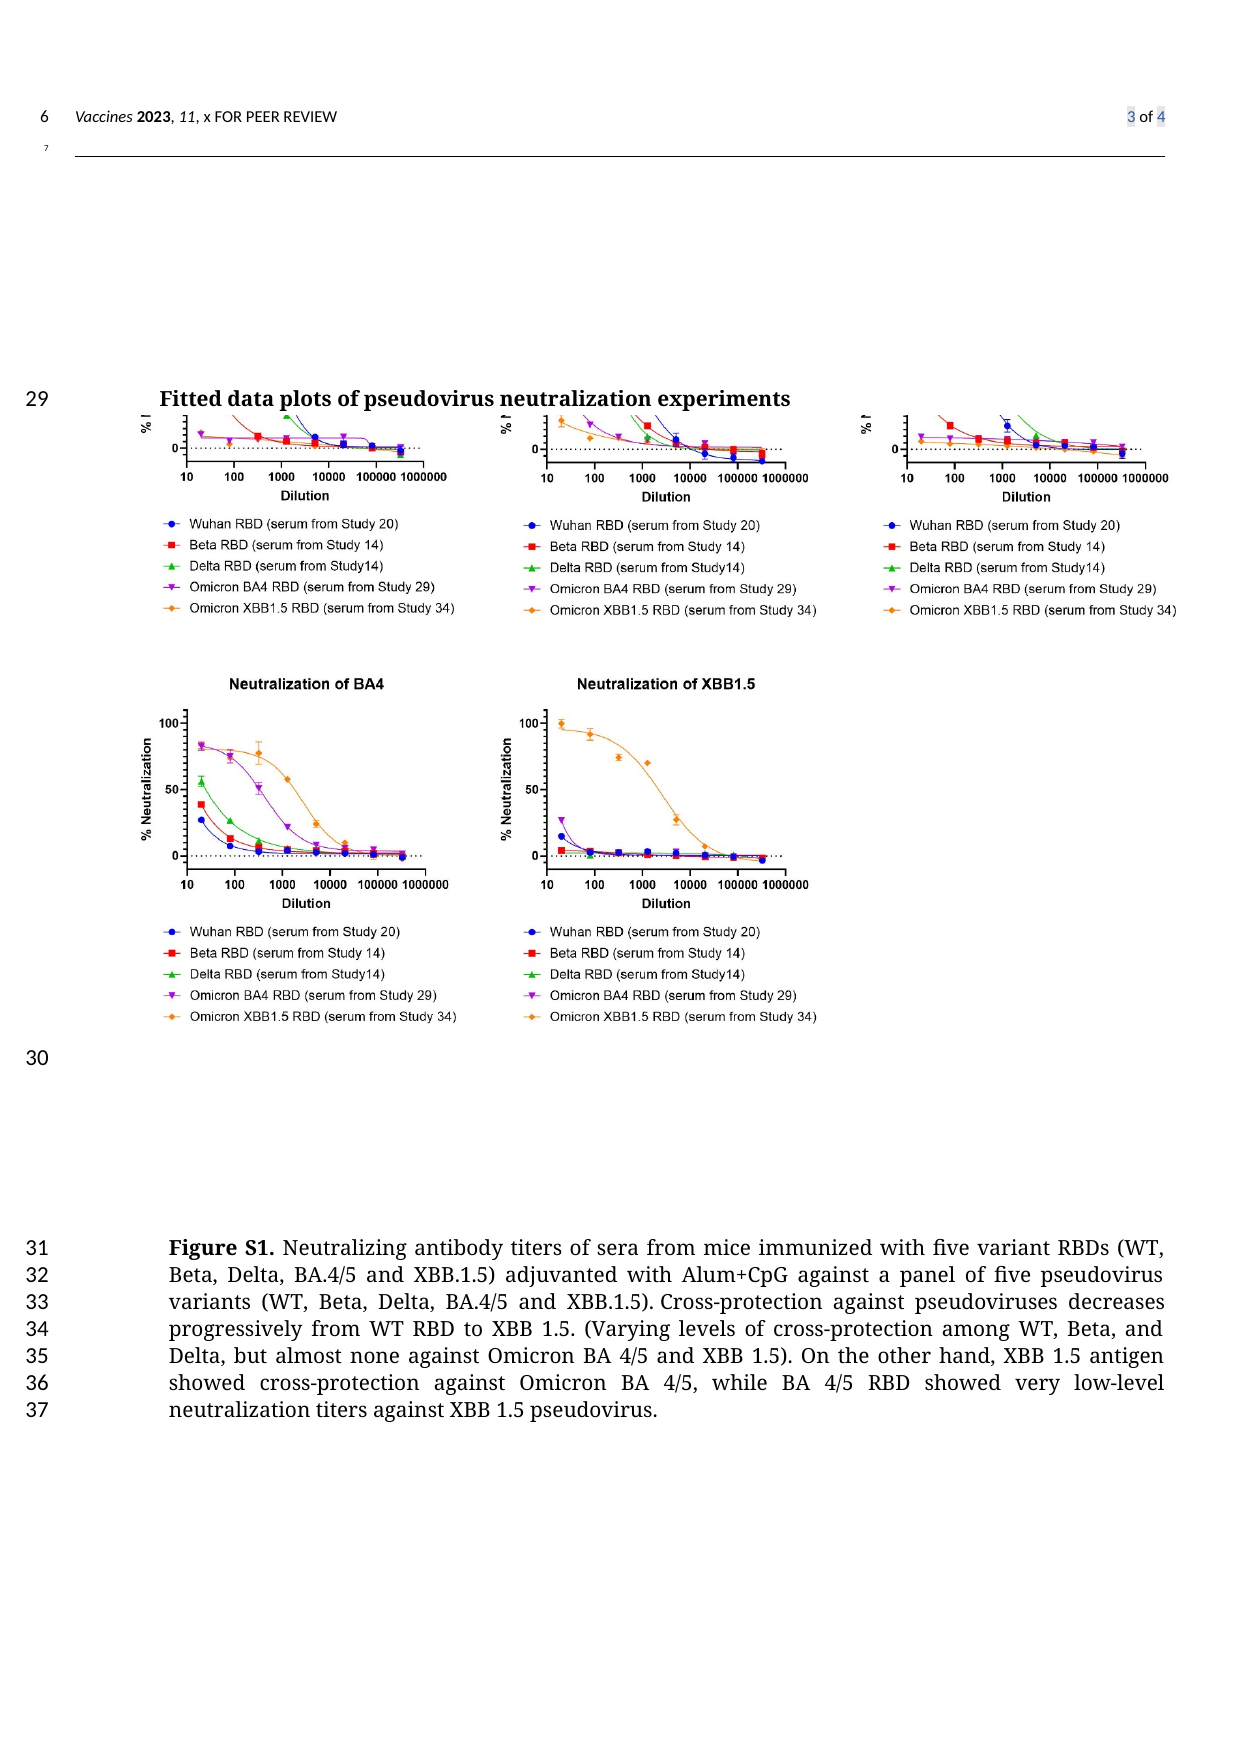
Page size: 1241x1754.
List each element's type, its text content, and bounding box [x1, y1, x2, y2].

picture [112, 415, 1203, 1066]
text Figure S1. Neutralizing antibody titers of sera from mice immunized with five variant RBDs (WT, Beta, Delta, BA.4/5 and XBB.1.5) adjuvanted with Alum+CpG against a panel of five pseudovirus variants (WT, Beta, Delta, BA.4/5 and XBB.1.5). Cross-protection against pseudoviruses decreases progressively from WT RBD to XBB 1.5. (Varying levels of cross-protection among WT, Beta, and Delta, but almost none against Omicron BA 4/5 and XBB 1.5). On the other hand, XBB 1.5 antigen showed cross-protection against Omicron BA 4/5, while BA 4/5 RBD showed very low-level neutralization titers against XBB 1.5 pseudovirus. [169, 1234, 1165, 1424]
text Fitted data plots of pseudovirus neutralization experiments [159, 381, 1165, 415]
